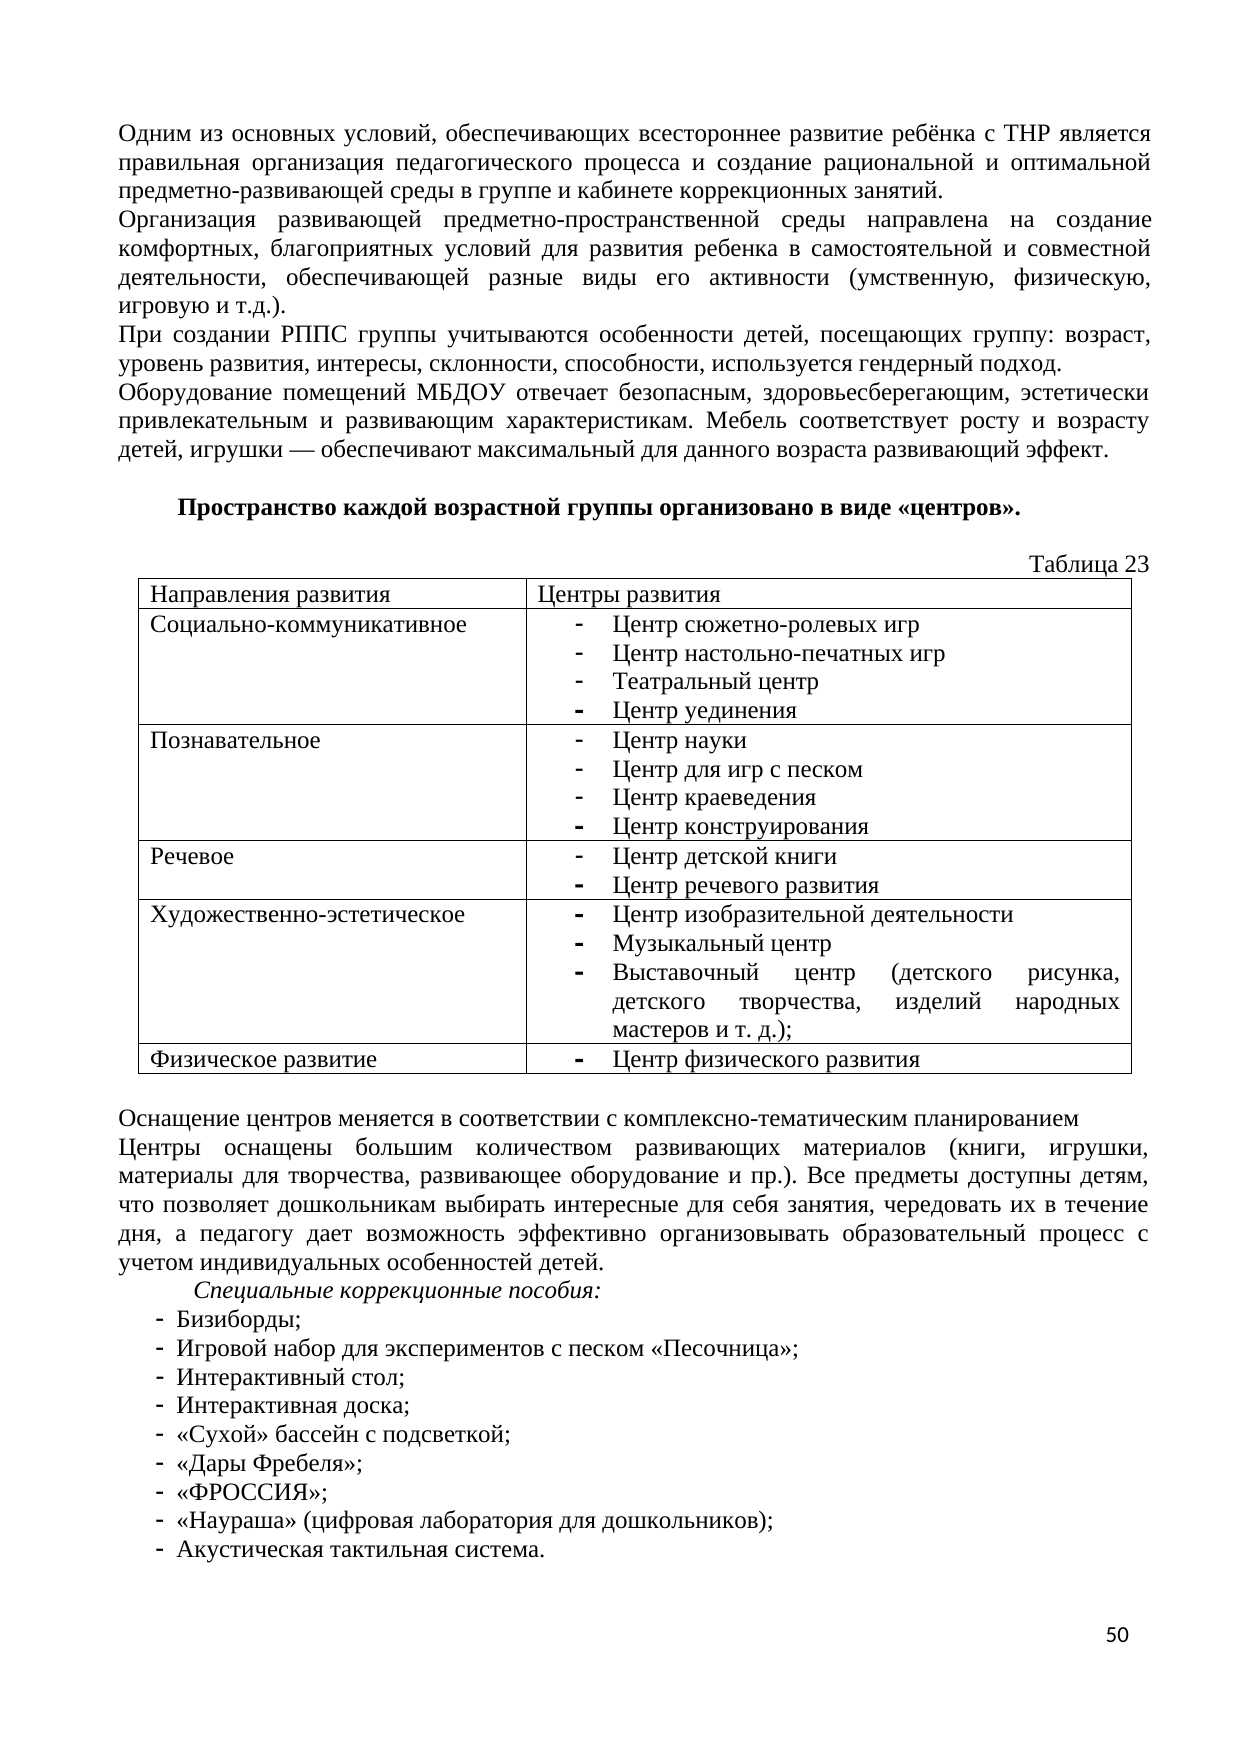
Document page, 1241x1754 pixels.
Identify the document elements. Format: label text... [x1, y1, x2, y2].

table_cell Художественно-эстетическое [139, 900, 526, 1043]
table_cell Центр сюжетно-ролевых игр Центр настольно-печатных игр Театральный центр Центр уединения [527, 609, 1131, 724]
text Таблица 23 [118, 549, 1149, 578]
list «ФРОССИЯ»; [155, 1477, 1152, 1505]
table_cell Познавательное [139, 725, 526, 840]
table_cell Центр изобразительной деятельности Музыкальный центр Выставочный центр (детского рисунка, детского творчества, изделий народных мастеров и т. д.); [527, 900, 1131, 1043]
list «Дары Фребеля»; [155, 1448, 1152, 1477]
table_cell Центр науки Центр для игр с песком Центр краеведения Центр конструирования [527, 725, 1131, 840]
text Организация развивающей предметно-пространственной среды направлена на создание комфортных, благоприятных условий для развития ребенка в самостоятельной и совместной деятельности, обеспечивающей разные виды его активности (умственную, физическую, игровую и т.д.). [118, 204, 1152, 319]
list «Наураша» (цифровая лаборатория для дошкольников); [155, 1505, 1152, 1534]
table_cell Центр детской книги Центр речевого развития [527, 841, 1131, 898]
list Бизиборды; [155, 1304, 1152, 1333]
table_cell Физическое развитие [139, 1044, 526, 1073]
list Интерактивный стол; [156, 1362, 1152, 1390]
text Одним из основных условий, обеспечивающих всестороннее развитие ребёнка с ТНР является правильная организация педагогического процесса и создание рациональной и оптимальной предметно-развивающей среды в группе и кабинете коррекционных занятий. [118, 118, 1152, 204]
table_header Направления развития [139, 579, 526, 608]
table_cell Речевое [139, 841, 526, 898]
list Интерактивная доска; [155, 1390, 1152, 1419]
text Центры оснащены большим количеством развивающих материалов (книги, игрушки, материалы для творчества, развивающее оборудование и пр.). Все предметы доступны детям, что позволяет дошкольникам выбирать интересные для себя занятия, чередовать их в течение дня, а педагогу дает возможность эффективно организовывать образовательный процесс с учетом индивидуальных особенностей детей. [118, 1132, 1149, 1275]
table_cell Центр физического развития [527, 1044, 1131, 1073]
text Оснащение центров меняется в соответствии с комплексно-тематическим планированием [118, 1103, 1149, 1132]
text Пространство каждой возрастной группы организовано в виде «центров». [118, 492, 1149, 521]
text Специальные коррекционные пособия: [118, 1275, 1152, 1304]
list Игровой набор для экспериментов с песком «Песочница»; [155, 1333, 1152, 1362]
list Акустическая тактильная система. [155, 1534, 1152, 1563]
text При создании РППС группы учитываются особенности детей, посещающих группу: возраст, уровень развития, интересы, склонности, способности, используется гендерный подход. [118, 319, 1152, 377]
table_cell Социально-коммуникативное [139, 609, 526, 724]
table_header Центры развития [527, 579, 1131, 608]
text Оборудование помещений МБДОУ отвечает безопасным, здоровьесберегающим, эстетически привлекательным и развивающим характеристикам. Мебель соответствует росту и возрасту детей, игрушки — обеспечивают максимальный для данного возраста развивающий эффект. [118, 377, 1150, 463]
list «Сухой» бассейн с подсветкой; [155, 1419, 1152, 1448]
